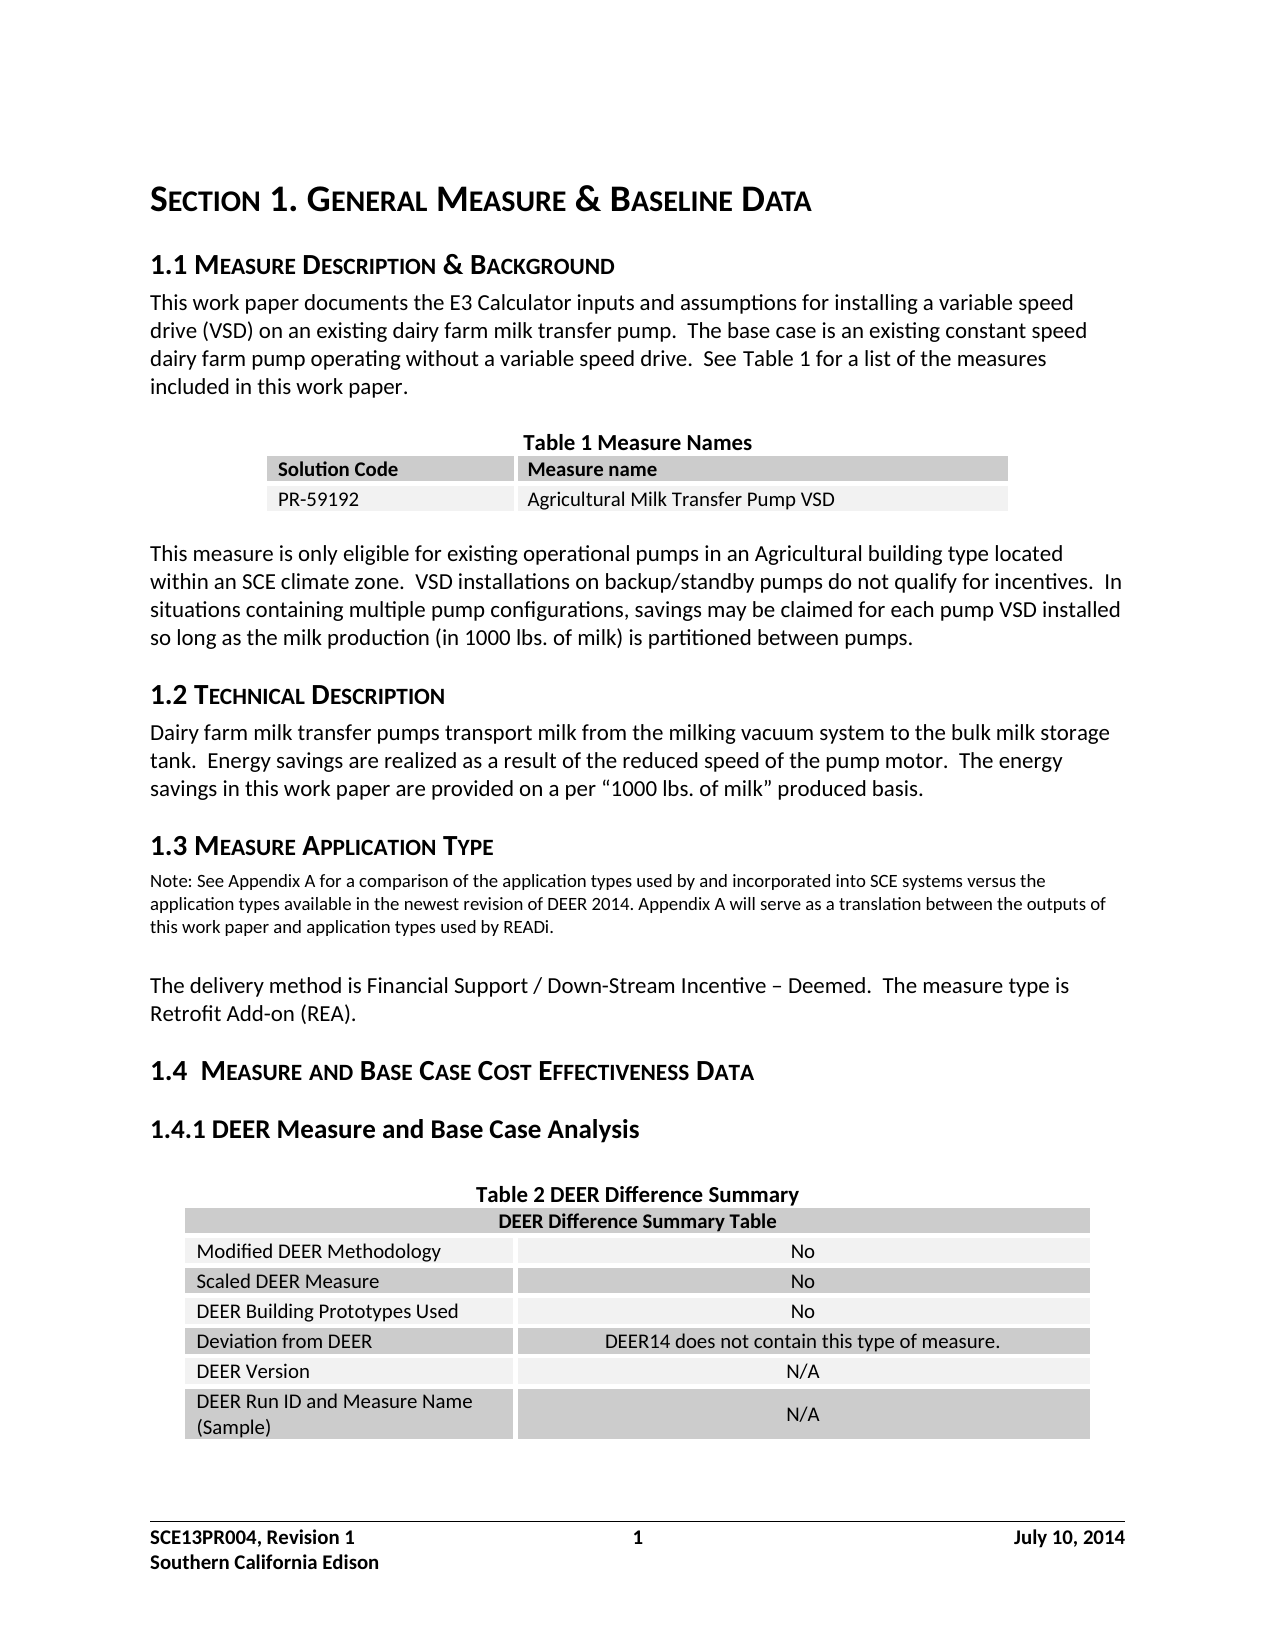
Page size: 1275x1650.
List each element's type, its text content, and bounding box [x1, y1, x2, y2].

subtitle Section 1. General Measure & Baseline Data [150, 175, 1125, 221]
subtitle 1.1 Measure Description & Background [150, 246, 1125, 281]
subtitle 1.4.1 DEER Measure and Base Case Analysis [150, 1113, 1125, 1146]
subtitle 1.4 Measure and Base Case Cost Effectiveness Data [150, 1052, 1125, 1088]
table_cell DEER Run ID and Measure Name (Sample) [185, 1389, 513, 1439]
table_header Solution Code [267, 456, 514, 481]
text This measure is only eligible for existing operational pumps in an Agricultural building type located within an SCE climate zone. VSD installations on backup/standby pumps do not qualify for incentives. In situations containing multiple pump configurations, savings may be claimed for each pump VSD installed so long as the milk production (in 1000 lbs. of milk) is partitioned between pumps. [150, 539, 1125, 651]
table_cell DEER Building Prototypes Used [185, 1298, 513, 1324]
table_cell DEER Version [185, 1358, 513, 1384]
table_header Measure name [518, 456, 1008, 481]
table_cell Modified DEER Methodology [185, 1238, 513, 1263]
table_cell Deviation from DEER [185, 1328, 513, 1354]
table_cell Scaled DEER Measure [185, 1268, 513, 1293]
text Table 1 Measure Names [150, 428, 1125, 456]
text Table 2 DEER Difference Summary [150, 1180, 1125, 1208]
text Note: See Appendix A for a comparison of the application types used by and incorporated into SCE systems versus the application types available in the newest revision of DEER 2014. Appendix A will serve as a translation between the outputs of this work paper and application types used by READi. [150, 869, 1125, 938]
subtitle 1.3 Measure Application Type [150, 827, 1125, 863]
table_cell No [518, 1298, 1090, 1324]
table_cell PR-59192 [267, 486, 514, 511]
subtitle 1.2 Technical Description [150, 676, 1125, 712]
table_cell Agricultural Milk Transfer Pump VSD [518, 486, 1008, 511]
text Dairy farm milk transfer pumps transport milk from the milking vacuum system to the bulk milk storage tank. Energy savings are realized as a result of the reduced speed of the pump motor. The energy savings in this work paper are provided on a per “1000 lbs. of milk” produced basis. [150, 718, 1125, 802]
text This work paper documents the E3 Calculator inputs and assumptions for installing a variable speed drive (VSD) on an existing dairy farm milk transfer pump. The base case is an existing constant speed dairy farm pump operating without a variable speed drive. See Table 1 for a list of the measures included in this work paper. [150, 288, 1125, 400]
table_cell DEER14 does not contain this type of measure. [518, 1328, 1090, 1354]
table_cell No [518, 1238, 1090, 1263]
table_cell N/A [518, 1358, 1090, 1384]
table_cell N/A [518, 1389, 1090, 1439]
table_cell No [518, 1268, 1090, 1293]
table_header DEER Difference Summary Table [185, 1208, 1090, 1233]
text The delivery method is Financial Support / Down-Stream Incentive – Deemed. The measure type is Retrofit Add-on (REA). [150, 971, 1125, 1027]
